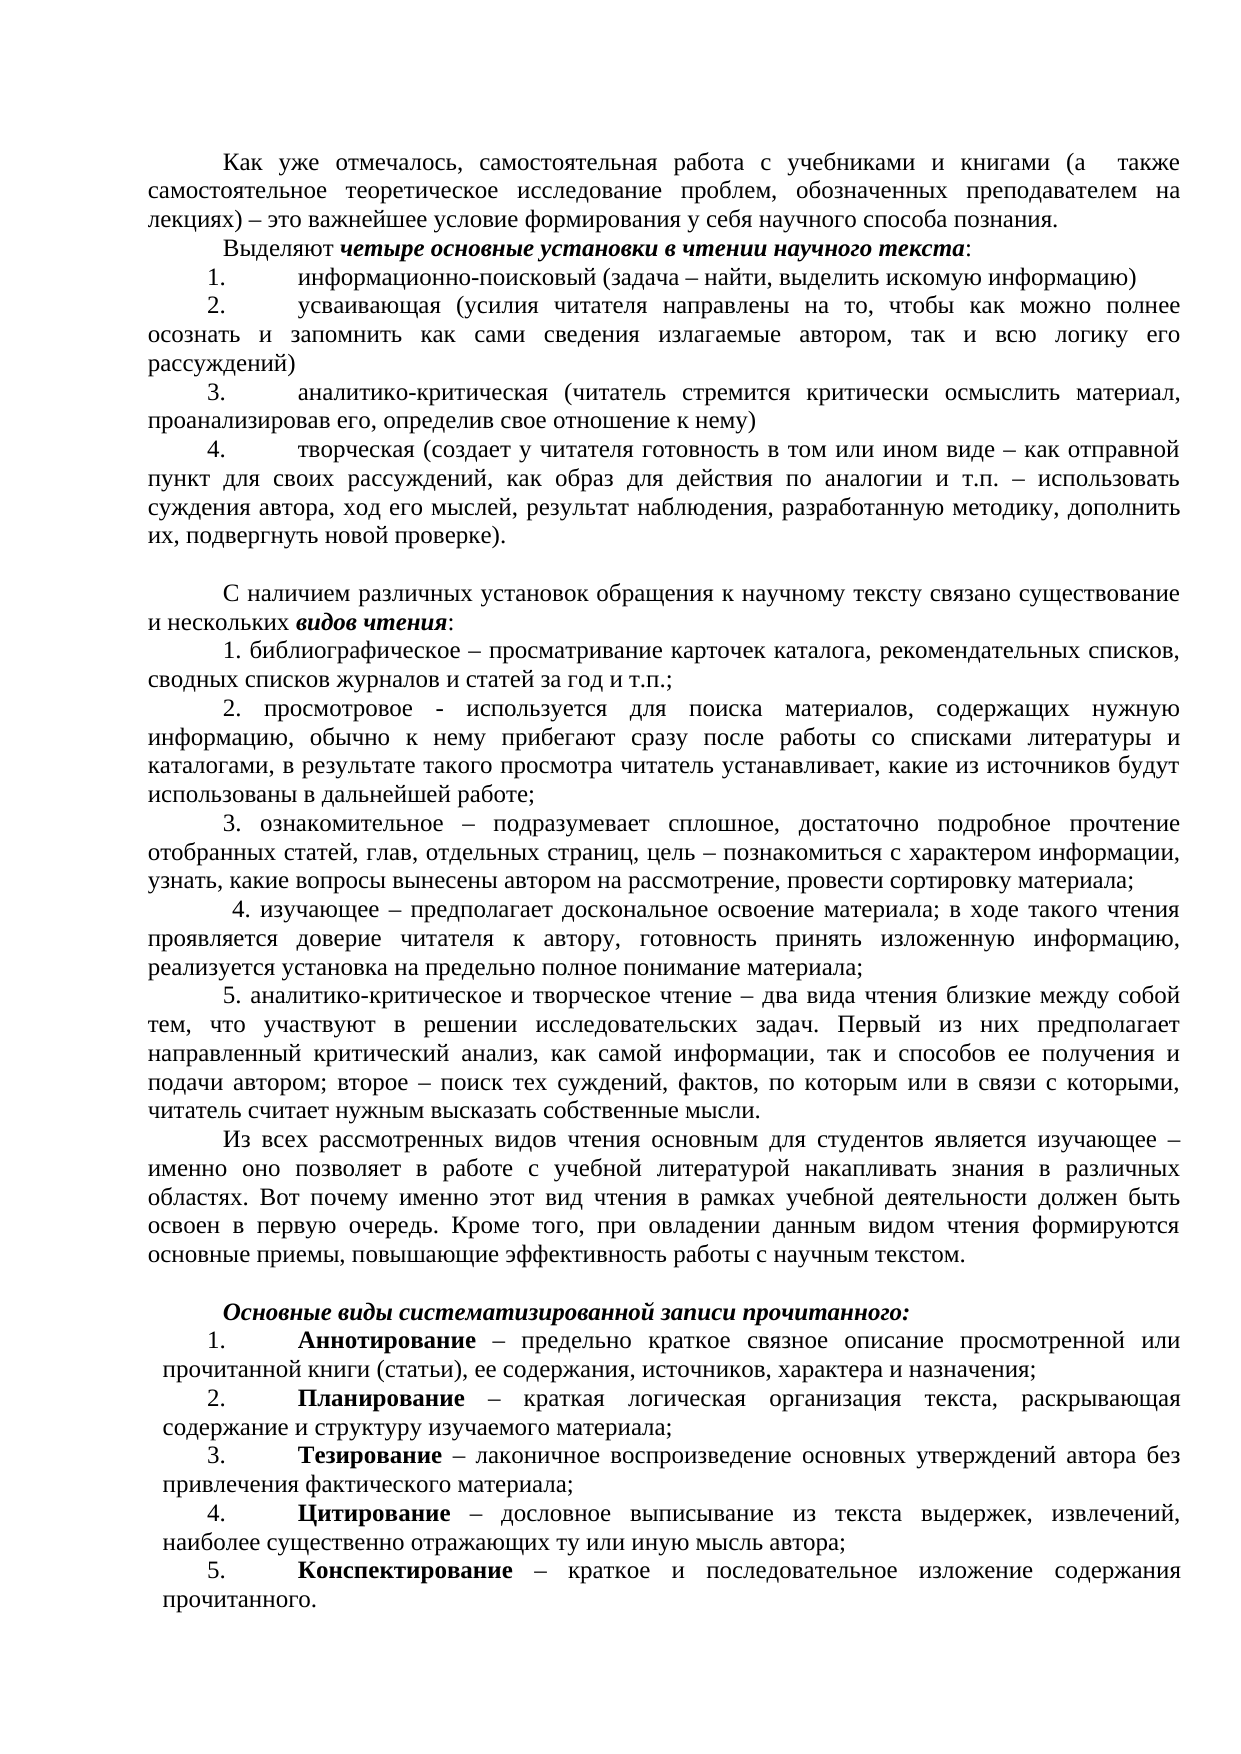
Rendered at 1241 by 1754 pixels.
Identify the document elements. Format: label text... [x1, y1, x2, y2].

list Конспектирование – краткое и последовательное изложение содержания прочитанного. [162, 1556, 1181, 1613]
text 4. изучающее – предполагает доскональное освоение материала; в ходе такого чтения проявляется доверие читателя к автору, готовность принять изложенную информацию, реализуется установка на предельно полное понимание материала; [148, 894, 1181, 981]
text 3. ознакомительное – подразумевает сплошное, достаточно подробное прочтение отобранных статей, глав, отдельных страниц, цель – познакомиться с характером информации, узнать, какие вопросы вынесены автором на рассмотрение, провести сортировку материала; [148, 808, 1181, 894]
list Тезирование – лаконичное воспроизведение основных утверждений автора без привлечения фактического материала; [162, 1441, 1181, 1498]
list Планирование – краткая логическая организация текста, раскрывающая содержание и структуру изучаемого материала; [162, 1383, 1181, 1441]
list аналитико-критическая (читатель стремится критически осмыслить материал, проанализировав его, определив свое отношение к нему) [148, 377, 1181, 434]
list Цитирование – дословное выписывание из текста выдержек, извлечений, наиболее существенно отражающих ту или иную мысль автора; [162, 1498, 1181, 1556]
text 2. просмотровое - используется для поиска материалов, содержащих нужную информацию, обычно к нему прибегают сразу после работы со списками литературы и каталогами, в результате такого просмотра читатель устанавливает, какие из источников будут использованы в дальнейшей работе; [148, 693, 1181, 808]
text Как уже отмечалось, самостоятельная работа с учебниками и книгами (а также самостоятельное теоретическое исследование проблем, обозначенных преподавателем на лекциях) – это важнейшее условие формирования у себя научного способа познания. [148, 147, 1181, 233]
text 5. аналитико-критическое и творческое чтение – два вида чтения близкие между собой тем, что участвуют в решении исследовательских задач. Первый из них предполагает направленный критический анализ, как самой информации, так и способов ее получения и подачи автором; второе – поиск тех суждений, фактов, по которым или в связи с которыми, читатель считает нужным высказать собственные мысли. [148, 981, 1181, 1124]
list творческая (создает у читателя готовность в том или ином виде – как отправной пункт для своих рассуждений, как образ для действия по аналогии и т.п. – использовать суждения автора, ход его мыслей, результат наблюдения, разработанную методику, дополнить их, подвергнуть новой проверке). [148, 434, 1181, 549]
text 1. библиографическое – просматривание карточек каталога, рекомендательных списков, сводных списков журналов и статей за год и т.п.; [148, 636, 1181, 693]
list усваивающая (усилия читателя направлены на то, чтобы как можно полнее осознать и запомнить как сами сведения излагаемые автором, так и всю логику его рассуждений) [148, 291, 1181, 377]
text С наличием различных установок обращения к научному тексту связано существование и нескольких видов чтения: [148, 578, 1181, 636]
text Из всех рассмотренных видов чтения основным для студентов является изучающее – именно оно позволяет в работе с учебной литературой накапливать знания в различных областях. Вот почему именно этот вид чтения в рамках учебной деятельности должен быть освоен в первую очередь. Кроме того, при овладении данным видом чтения формируются основные приемы, повышающие эффективность работы с научным текстом. [148, 1124, 1181, 1268]
list Аннотирование – предельно краткое связное описание просмотренной или прочитанной книги (статьи), ее содержания, источников, характера и назначения; [162, 1326, 1181, 1383]
text Выделяют четыре основные установки в чтении научного текста: [148, 233, 1181, 262]
list информационно-поисковый (задача – найти, выделить искомую информацию) [148, 262, 1181, 291]
text Основные виды систематизированной записи прочитанного: [148, 1297, 1181, 1326]
